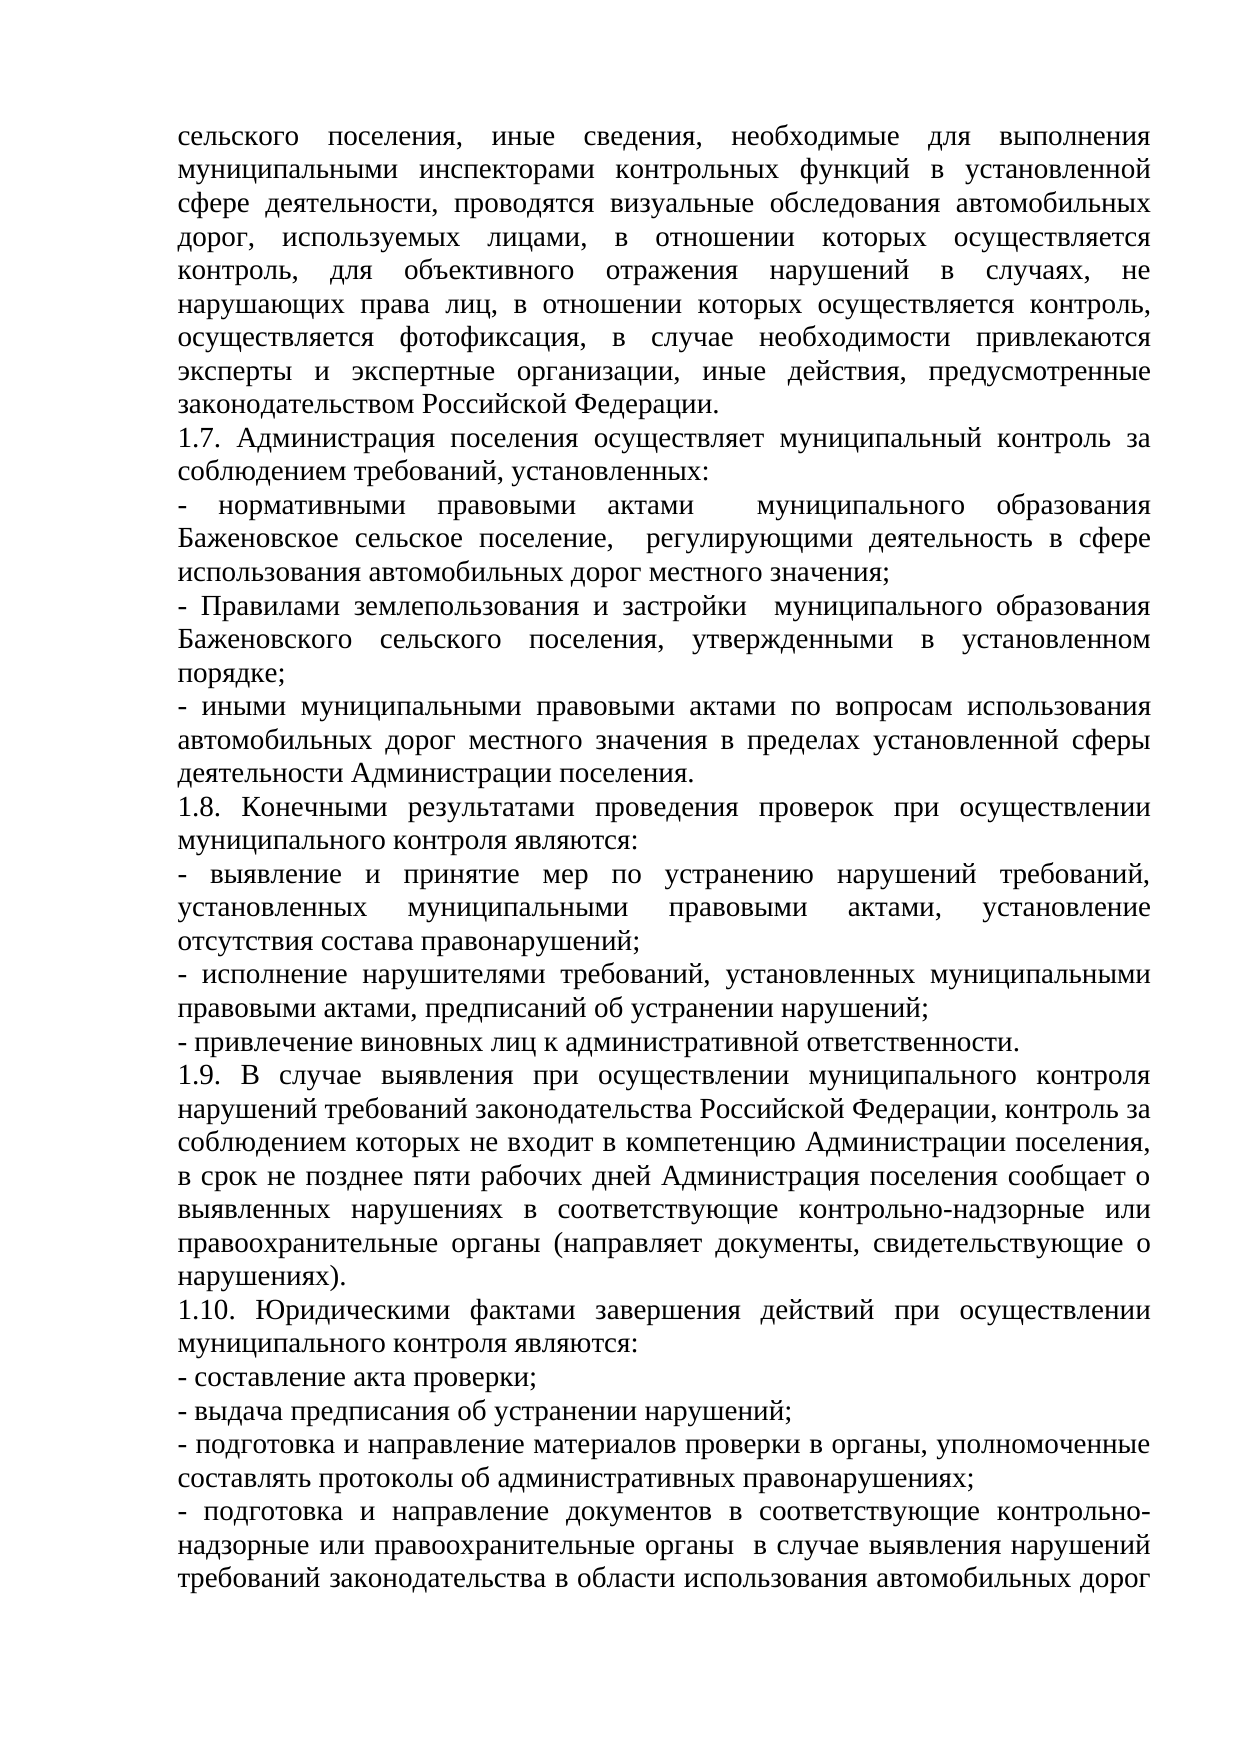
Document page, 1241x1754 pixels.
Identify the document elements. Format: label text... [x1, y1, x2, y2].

text 1.9. В случае выявления при осуществлении муниципального контроля нарушений требований законодательства Российской Федерации, контроль за соблюдением которых не входит в компетенцию Администрации поселения, в срок не позднее пяти рабочих дней Администрация поселения сообщает о выявленных нарушениях в соответствующие контрольно-надзорные или правоохранительные органы (направляет документы, свидетельствующие о нарушениях). [177, 1057, 1152, 1292]
text - исполнение нарушителями требований, установленных муниципальными правовыми актами, предписаний об устранении нарушений; [177, 957, 1152, 1024]
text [177, 1493, 1152, 1594]
text - иными муниципальными правовыми актами по вопросам использования автомобильных дорог местного значения в пределах установленной сферы деятельности Администрации поселения. [177, 688, 1152, 789]
text - подготовка и направление материалов проверки в органы, уполномоченные составлять протоколы об административных правонарушениях; [177, 1426, 1152, 1493]
text - выявление и принятие мер по устранению нарушений требований, установленных муниципальными правовыми актами, установление отсутствия состава правонарушений; [177, 856, 1152, 957]
text - Правилами землепользования и застройки муниципального образования Баженовского сельского поселения, утвержденными в установленном порядке; [177, 588, 1152, 688]
text 1.10. Юридическими фактами завершения действий при осуществлении муниципального контроля являются: [177, 1292, 1152, 1359]
text - привлечение виновных лиц к административной ответственности. [177, 1024, 1152, 1057]
text - составление акта проверки; [177, 1359, 1152, 1393]
text - нормативными правовыми актами муниципального образования Баженовское сельское поселение, регулирующими деятельность в сфере использования автомобильных дорог местного значения; [177, 487, 1152, 588]
text 1.8. Конечными результатами проведения проверок при осуществлении муниципального контроля являются: [177, 789, 1152, 856]
text 1.7. Администрация поселения осуществляет муниципальный контроль за соблюдением требований, установленных: [177, 420, 1152, 487]
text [177, 118, 1152, 420]
text - выдача предписания об устранении нарушений; [177, 1393, 1152, 1426]
